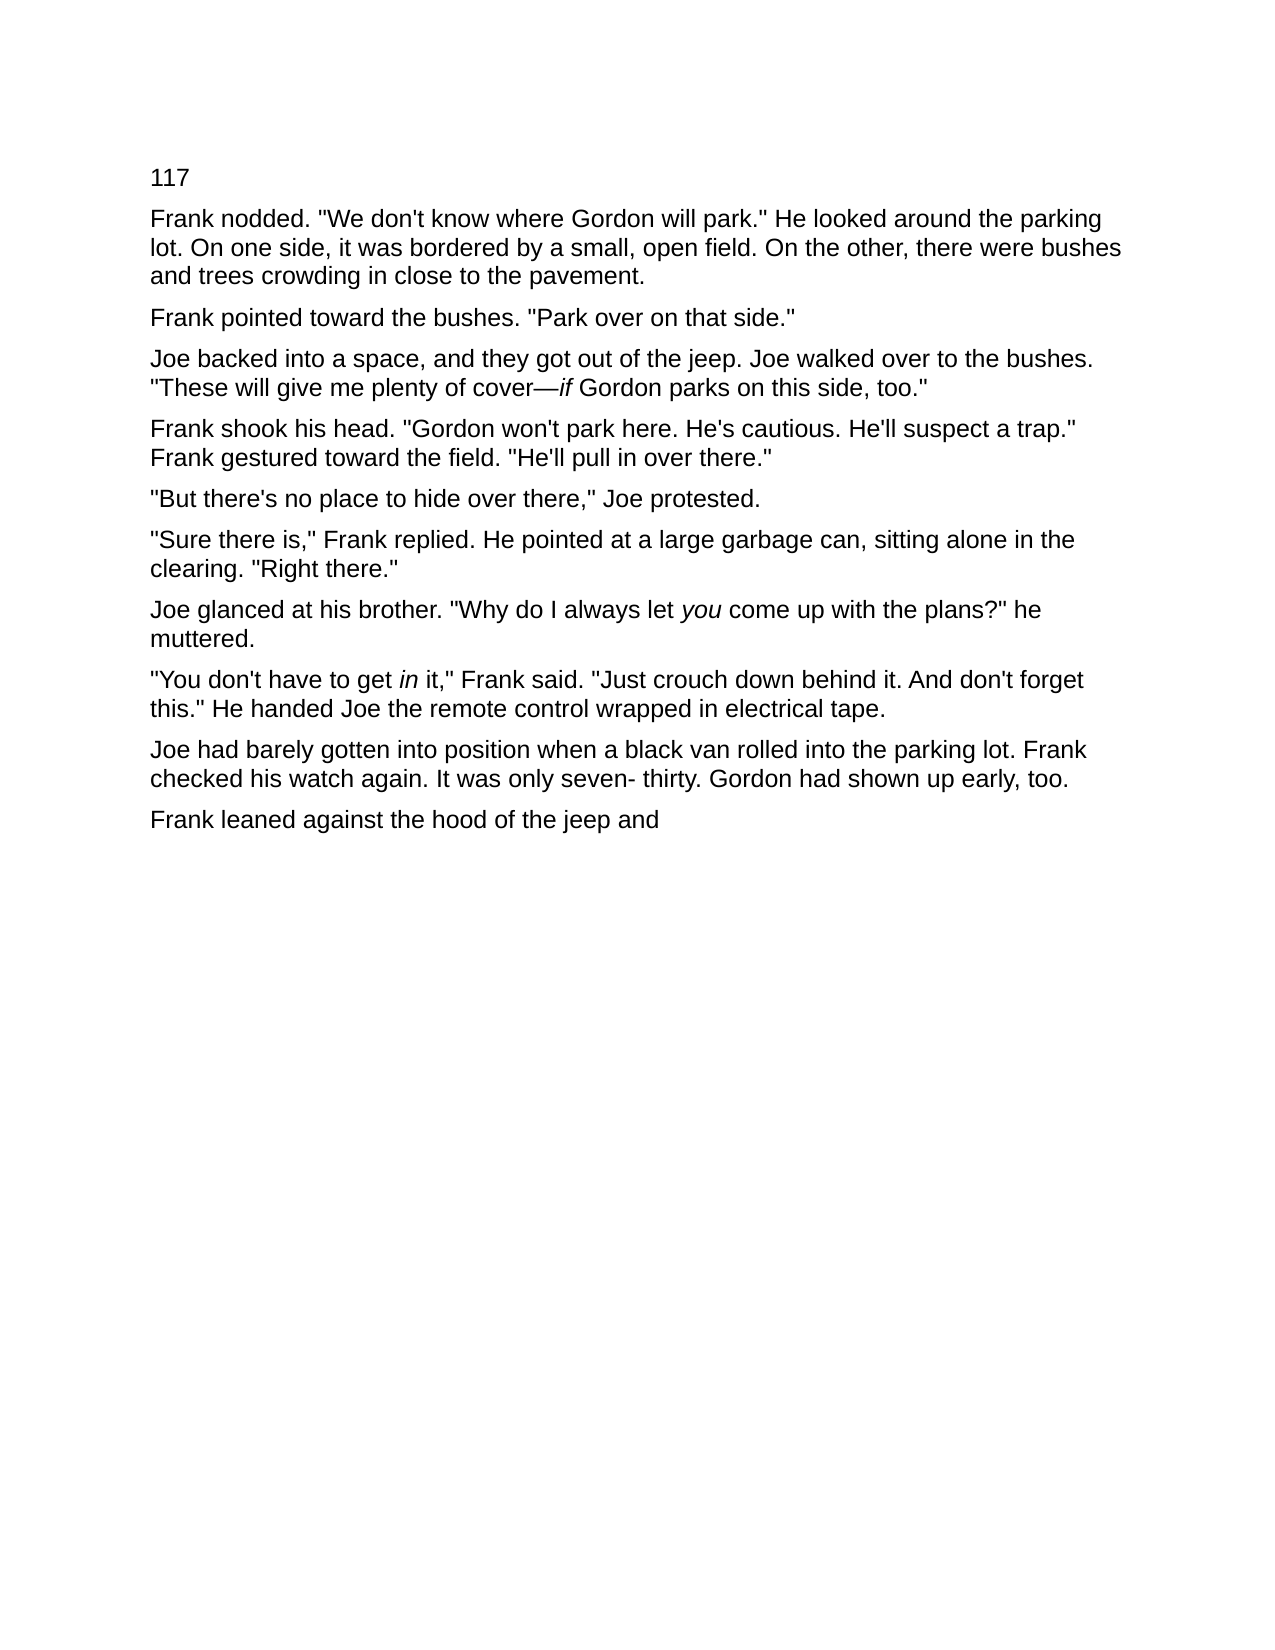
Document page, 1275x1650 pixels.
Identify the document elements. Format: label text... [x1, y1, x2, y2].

text Joe had barely gotten into position when a black van rolled into the parking lot. Frank checked his watch again. It was only seven- thirty. Gordon had shown up early, too. [150, 735, 1125, 792]
text Joe backed into a space, and they got out of the jeep. Joe walked over to the bushes. "These will give me plenty of cover—if Gordon parks on this side, too." [150, 344, 1125, 401]
text Frank pointed toward the bushes. "Park over on that side." [150, 302, 1125, 331]
text "Sure there is," Frank replied. He pointed at a large garbage can, sitting alone in the clearing. "Right there." [150, 525, 1125, 582]
text Frank leaned against the hood of the jeep and [150, 805, 1125, 834]
text "But there's no place to hide over there," Joe protested. [150, 484, 1125, 512]
text Frank shook his head. "Gordon won't park here. He's cautious. He'll suspect a trap." Frank gestured toward the field. "He'll pull in over there." [150, 414, 1125, 471]
text 117 [150, 162, 1125, 191]
text Frank nodded. "We don't know where Gordon will park." He looked around the parking lot. On one side, it was bordered by a small, open field. On the other, there were bushes and trees crowding in close to the pavement. [150, 204, 1125, 290]
text Joe glanced at his brother. "Why do I always let you come up with the plans?" he muttered. [150, 595, 1125, 652]
text "You don't have to get in it," Frank said. "Just crouch down behind it. And don't forget this." He handed Joe the remote control wrapped in electrical tape. [150, 665, 1125, 722]
